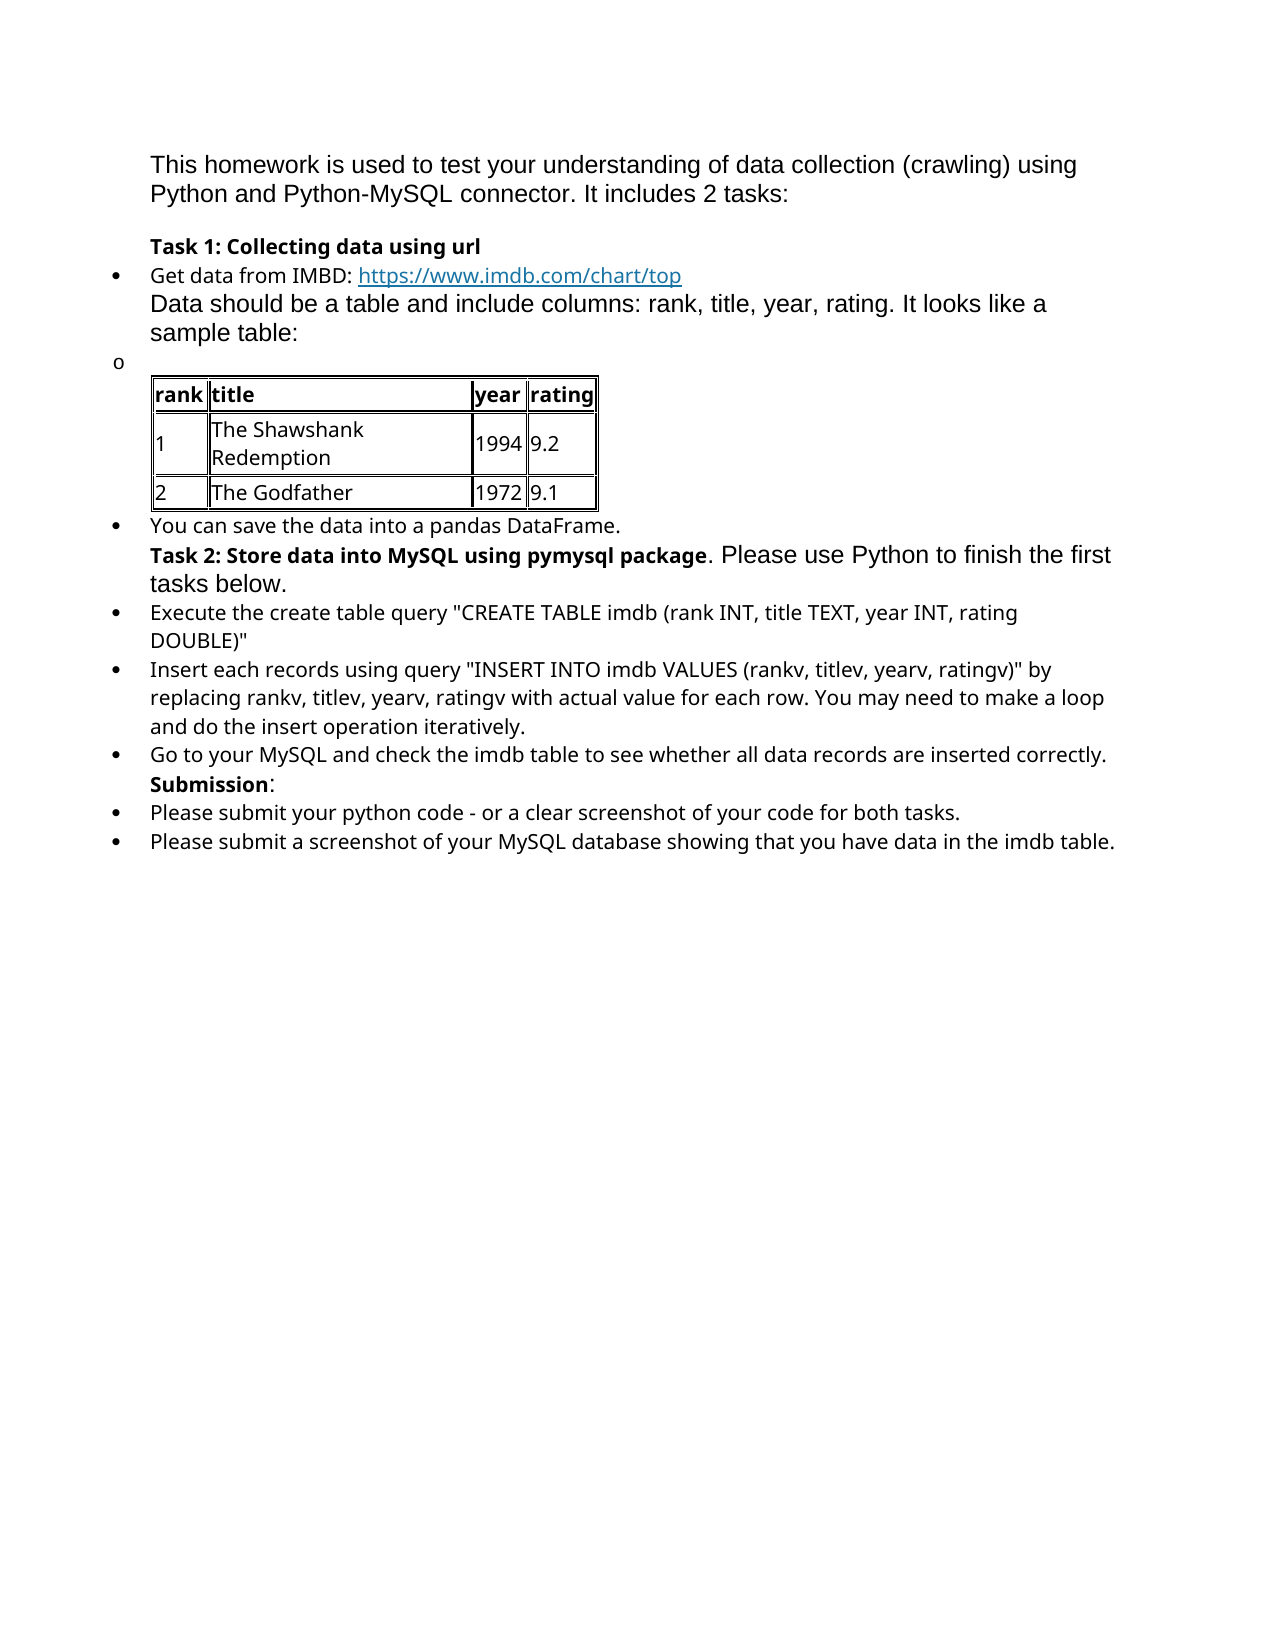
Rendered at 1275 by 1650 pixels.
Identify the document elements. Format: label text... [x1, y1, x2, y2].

table_header rank [154, 377, 209, 410]
table_cell 1972 [472, 477, 528, 508]
table_header title [209, 379, 472, 410]
text Data should be a table and include columns: rank, title, year, rating. It looks like a sample table: [150, 289, 1125, 347]
text This homework is used to test your understanding of data collection (crawling) using Python and Python-MySQL connector. It includes 2 tasks: [150, 150, 1125, 207]
list Go to your MySQL and check the imdb table to see whether all data records are inserted correctly. [112, 740, 1125, 769]
text Task 2: Store data into MySQL using pymysql package. Please use Python to finish the first tasks below. [150, 540, 1125, 598]
table_cell The Godfather [209, 477, 472, 508]
table_cell 9.2 [529, 410, 596, 473]
table_cell 1 [154, 410, 207, 473]
list Insert each records using query "INSERT INTO imdb VALUES (rankv, titlev, yearv, ratingv)" by replacing rankv, titlev, yearv, ratingv with actual value for each row. You may need to make a loop and do the insert operation iteratively. [112, 655, 1125, 740]
list You can save the data into a pandas DataFrame. [112, 511, 1125, 540]
table_cell 2 [154, 474, 209, 508]
table_cell The Shawshank Redemption [211, 414, 471, 473]
list Execute the create table query "CREATE TABLE imdb (rank INT, title TEXT, year INT, rating DOUBLE)" [112, 598, 1125, 655]
table_header year [472, 379, 528, 410]
table_cell 1994 [474, 414, 526, 473]
text Submission: [150, 769, 1125, 798]
list Please submit your python code - or a clear screenshot of your code for both tasks. [112, 798, 1125, 827]
list Get data from IMBD: https://www.imdb.com/chart/top [112, 261, 1125, 289]
table_header rating [528, 379, 595, 410]
text Task 1: Collecting data using url [150, 232, 1125, 261]
list Please submit a screenshot of your MySQL database showing that you have data in the imdb table. [112, 827, 1125, 855]
table_cell 9.1 [528, 474, 596, 508]
